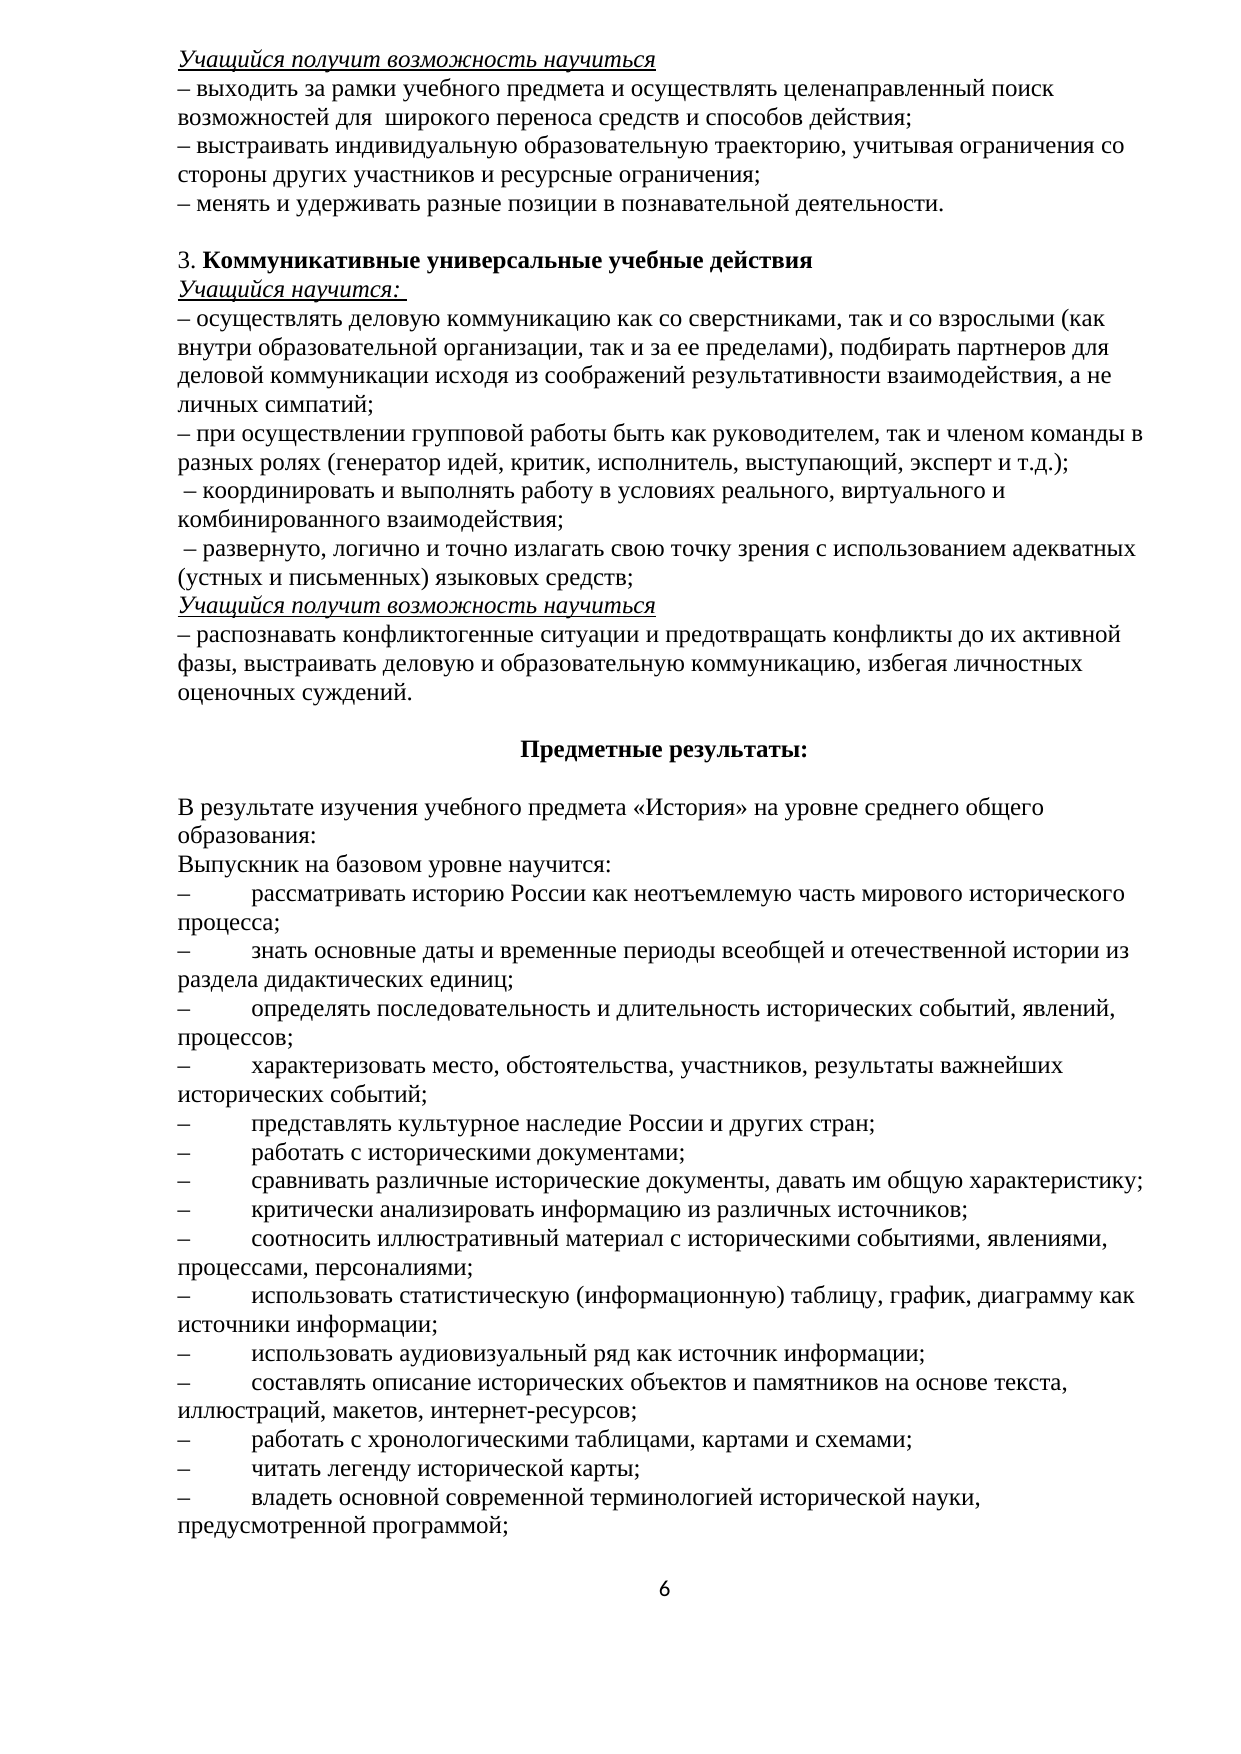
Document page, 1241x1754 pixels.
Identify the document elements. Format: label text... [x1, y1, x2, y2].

text – владеть основной современной терминологией исторической науки, предусмотренной программой; [177, 1482, 1152, 1539]
text – выходить за рамки учебного предмета и осуществлять целенаправленный поиск возможностей для широкого переноса средств и способов действия; [177, 73, 1152, 131]
text – работать с историческими документами; [177, 1137, 1152, 1166]
text – критически анализировать информацию из различных источников; [177, 1194, 1152, 1223]
text – знать основные даты и временные периоды всеобщей и отечественной истории из раздела дидактических единиц; [177, 936, 1152, 993]
text – менять и удерживать разные позиции в познавательной деятельности. [177, 188, 1152, 217]
text 3. Коммуникативные универсальные учебные действия [177, 246, 1152, 274]
text Учащийся получит возможность научиться [177, 44, 1152, 73]
text Учащийся получит возможность научиться [177, 591, 1152, 619]
text – характеризовать место, обстоятельства, участников, результаты важнейших исторических событий; [177, 1051, 1152, 1108]
text – работать с хронологическими таблицами, картами и схемами; [177, 1424, 1152, 1453]
text – использовать аудиовизуальный ряд как источник информации; [177, 1338, 1152, 1367]
text – рассматривать историю России как неотъемлемую часть мирового исторического процесса; [177, 878, 1152, 936]
text Учащийся научится: [177, 274, 1152, 303]
text – координировать и выполнять работу в условиях реального, виртуального и комбинированного взаимодействия; [177, 476, 1152, 533]
text – сравнивать различные исторические документы, давать им общую характеристику; [177, 1166, 1152, 1194]
text – при осуществлении групповой работы быть как руководителем, так и членом команды в разных ролях (генератор идей, критик, исполнитель, выступающий, эксперт и т.д.); [177, 418, 1152, 476]
text – развернуто, логично и точно излагать свою точку зрения с использованием адекватных (устных и письменных) языковых средств; [177, 533, 1152, 591]
text – представлять культурное наследие России и других стран; [177, 1108, 1152, 1137]
text Выпускник на базовом уровне научится: [177, 849, 1152, 878]
text – читать легенду исторической карты; [177, 1453, 1152, 1482]
text – соотносить иллюстративный материал с историческими событиями, явлениями, процессами, персоналиями; [177, 1223, 1152, 1281]
text – использовать статистическую (информационную) таблицу, график, диаграмму как источники информации; [177, 1281, 1152, 1338]
text В результате изучения учебного предмета «История» на уровне среднего общего образования: [177, 792, 1152, 849]
text – выстраивать индивидуальную образовательную траекторию, учитывая ограничения со стороны других участников и ресурсные ограничения; [177, 131, 1152, 188]
text – осуществлять деловую коммуникацию как со сверстниками, так и со взрослыми (как внутри образовательной организации, так и за ее пределами), подбирать партнеров для деловой коммуникации исходя из соображений результативности взаимодействия, а не личных симпатий; [177, 303, 1152, 418]
text – составлять описание исторических объектов и памятников на основе текста, иллюстраций, макетов, интернет-ресурсов; [177, 1367, 1152, 1424]
text – определять последовательность и длительность исторических событий, явлений, процессов; [177, 993, 1152, 1051]
text Предметные результаты: [177, 734, 1152, 763]
text – распознавать конфликтогенные ситуации и предотвращать конфликты до их активной фазы, выстраивать деловую и образовательную коммуникацию, избегая личностных оценочных суждений. [177, 619, 1152, 706]
